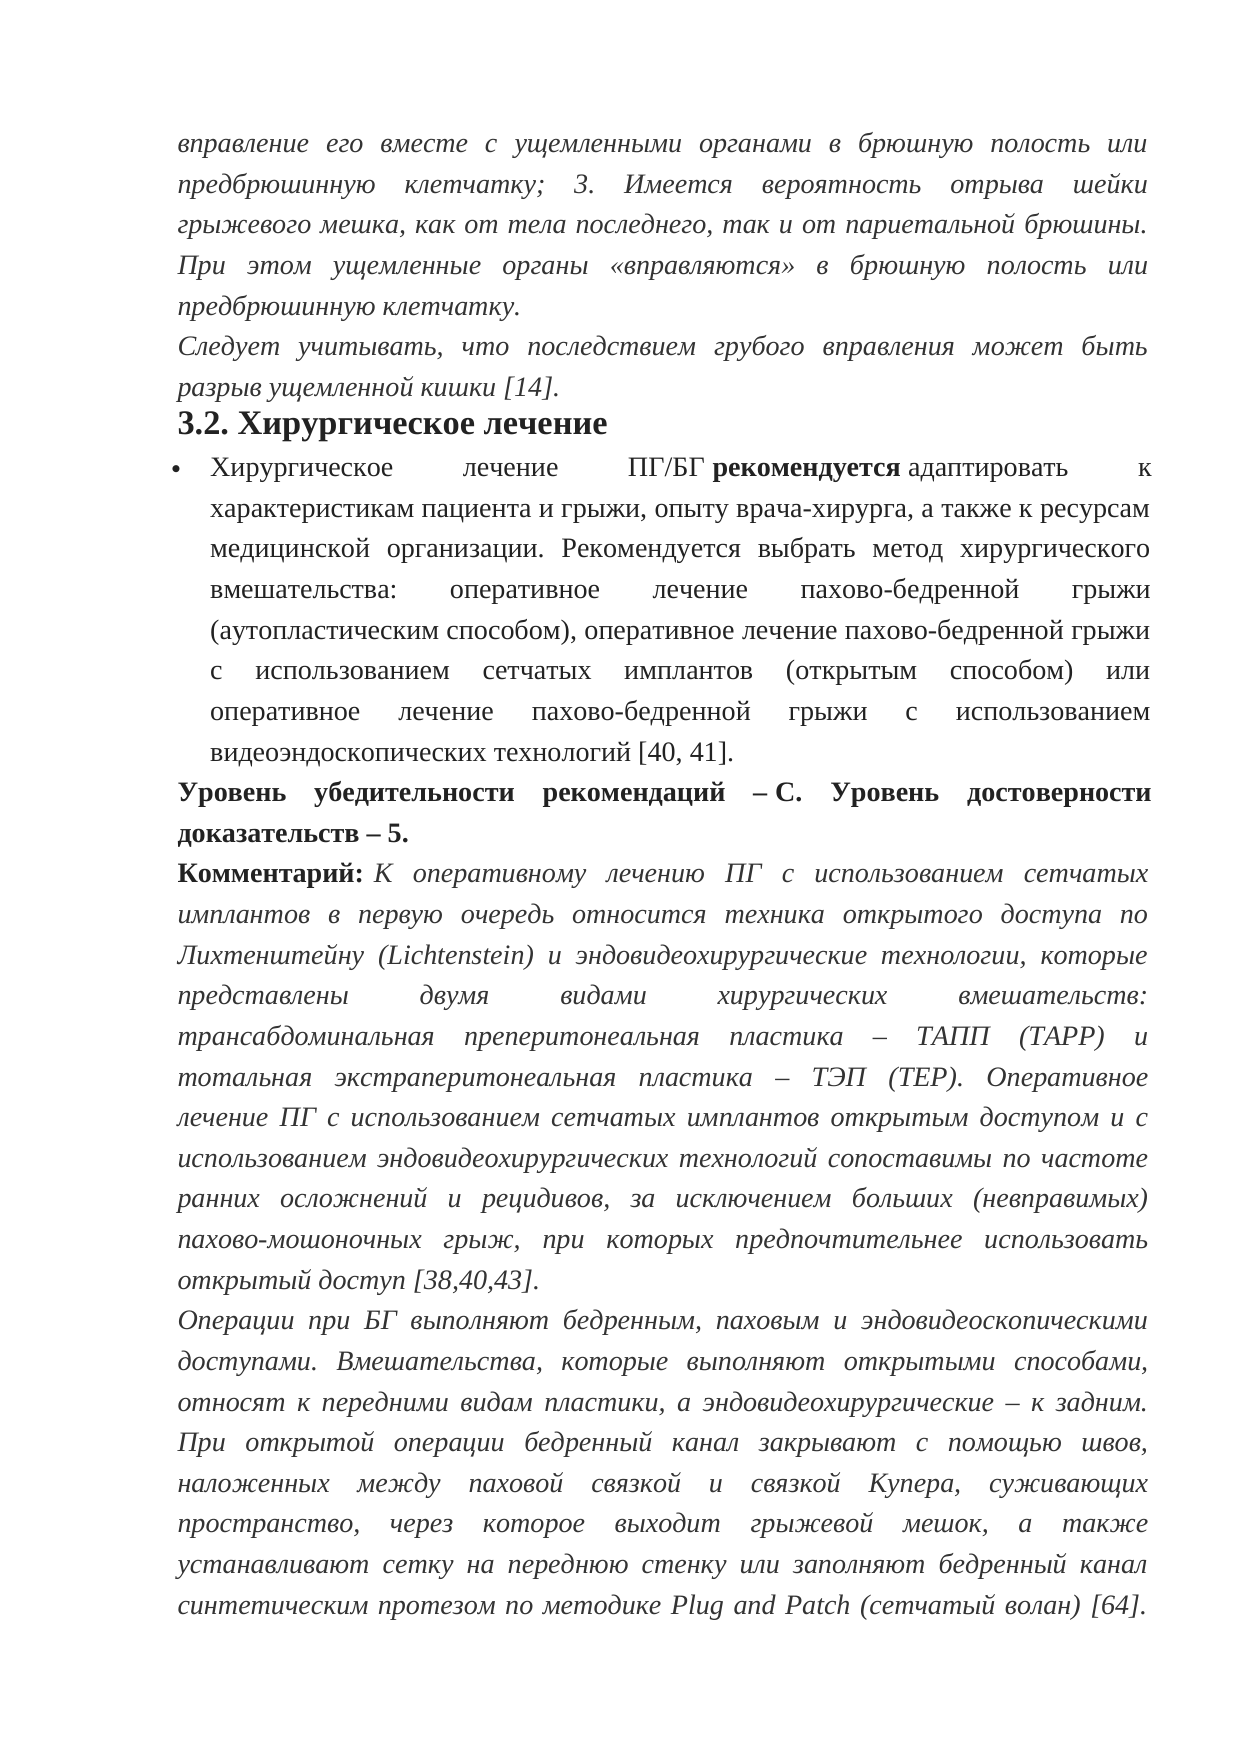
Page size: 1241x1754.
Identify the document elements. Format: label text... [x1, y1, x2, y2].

text 3.2. Хирургическое лечение [177, 402, 1152, 442]
list Хирургическое лечение ПГ/БГ рекомендуется адаптировать к характеристикам пациента и грыжи, опыту врача-хирурга, а также к ресурсам медицинской организации. Рекомендуется выбрать метод хирургического вмешательства: оперативное лечение пахово-бедренной грыжи (аутопластическим способом), оперативное лечение пахово-бедренной грыжи с использованием сетчатых имплантов (открытым способом) или оперативное лечение пахово-бедренной грыжи с использованием видеоэндоскопических технологий [40, 41]. [172, 442, 1152, 767]
text Следует учитывать, что последствием грубого вправления может быть разрыв ущемленной кишки [14]. [177, 321, 1152, 402]
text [177, 118, 1152, 321]
text Комментарий: К оперативному лечению ПГ с использованием сетчатых имплантов в первую очередь относится техника открытого доступа по Лихтенштейну (Lichtenstein) и эндовидеохирургические технологии, которые представлены двумя видами хирургических вмешательств: трансабдоминальная преперитонеальная пластика – ТАПП (TAPP) и тотальная экстраперитонеальная пластика – ТЭП (TEP). Оперативное лечение ПГ с использованием сетчатых имплантов открытым доступом и с использованием эндовидеохирургических технологий сопоставимы по частоте ранних осложнений и рецидивов, за исключением больших (невправимых) пахово-мошоночных грыж, при которых предпочтительнее использовать открытый доступ [38,40,43]. [177, 848, 1152, 1295]
text Уровень убедительности рекомендаций – С. Уровень достоверности доказательств – 5. [177, 767, 1152, 848]
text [177, 1295, 1152, 1620]
